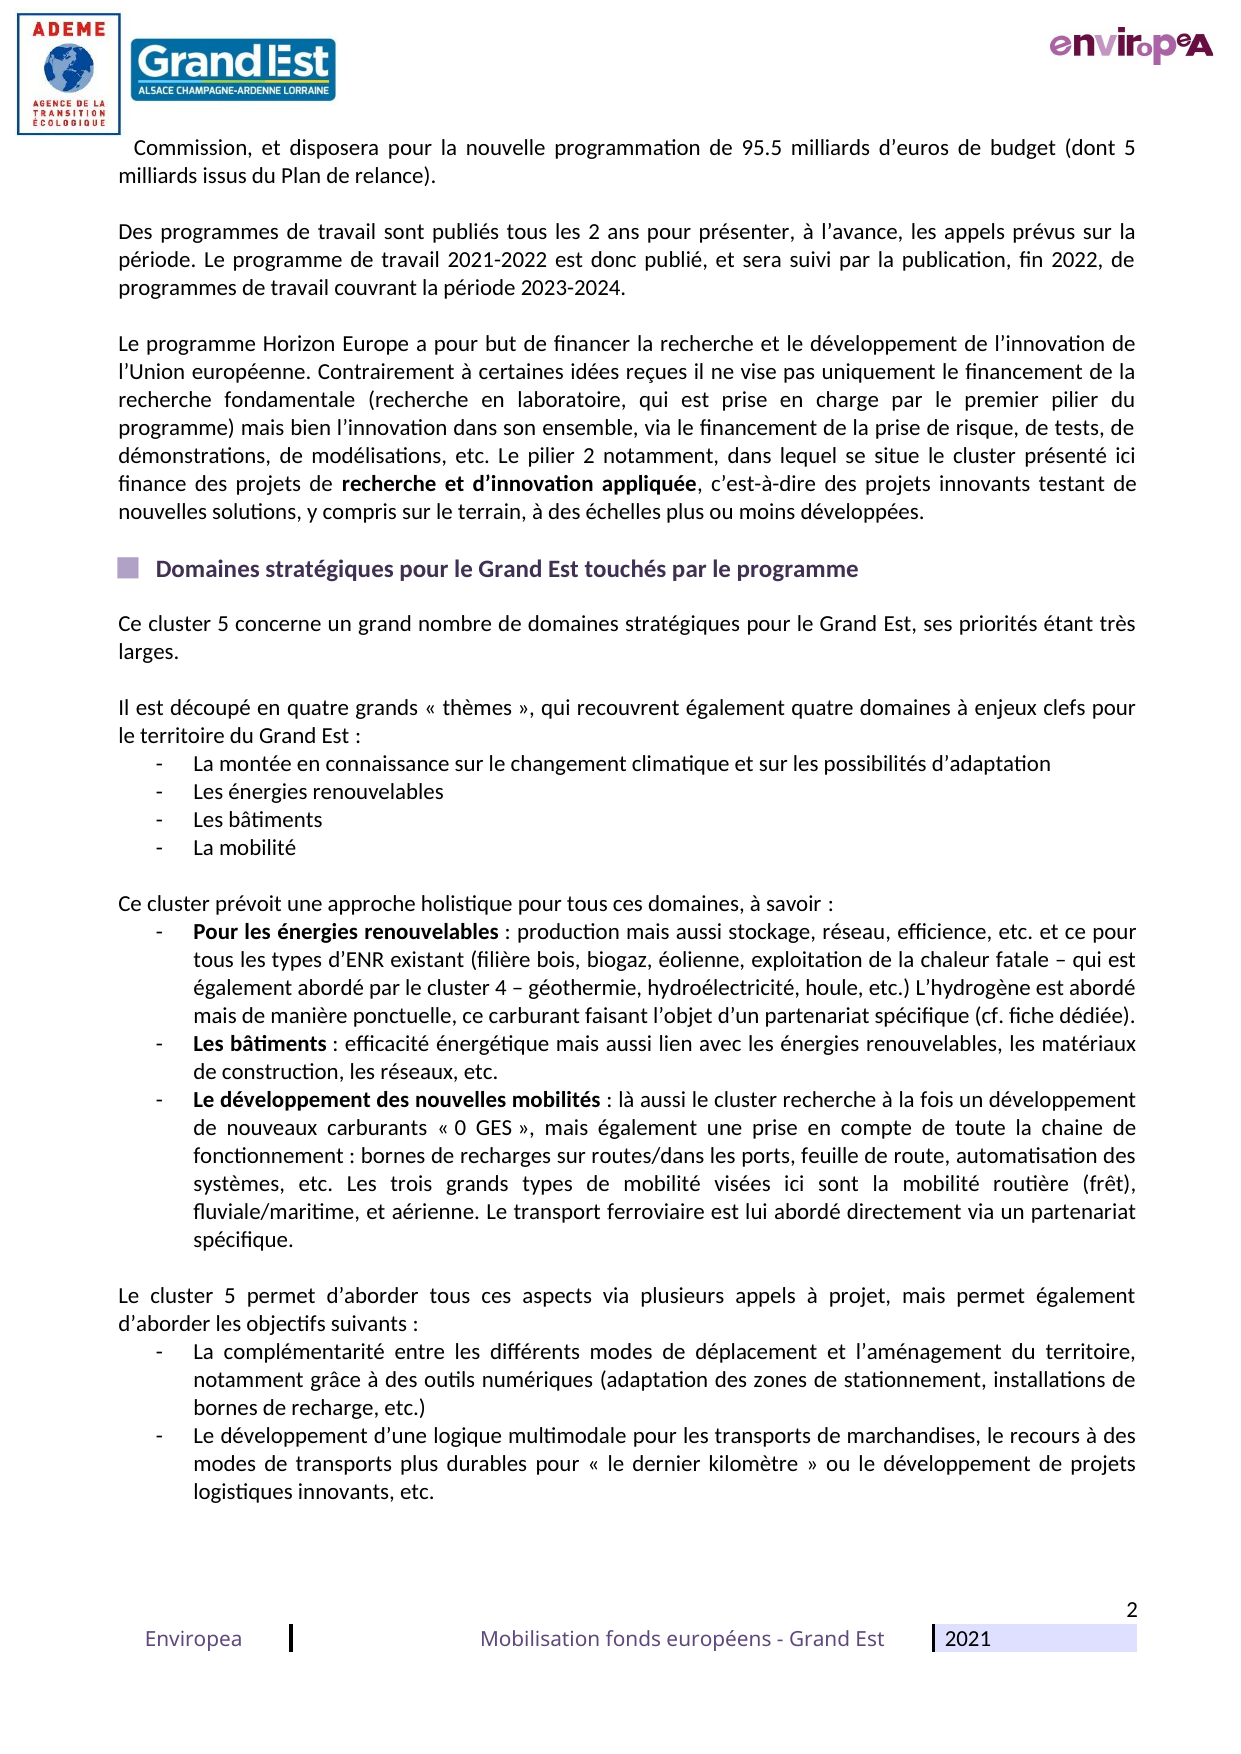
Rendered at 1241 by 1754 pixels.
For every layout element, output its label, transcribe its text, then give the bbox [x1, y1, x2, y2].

text Des programmes de travail sont publiés tous les 2 ans pour présenter, à l’avance, les appels prévus sur la période. Le programme de travail 2021-2022 est donc publié, et sera suivi par la publication, fin 2022, de programmes de travail couvrant la période 2023-2024. [118, 217, 1138, 301]
list Les énergies renouvelables [156, 777, 1138, 805]
list La mobilité [156, 833, 1138, 861]
text Ce cluster 5 concerne un grand nombre de domaines stratégiques pour le Grand Est, ses priorités étant très larges. [118, 609, 1138, 665]
list Pour les énergies renouvelables : production mais aussi stockage, réseau, efficience, etc. et ce pour tous les types d’ENR existant (filière bois, biogaz, éolienne, exploitation de la chaleur fatale – qui est également abordé par le cluster 4 – géothermie, hydroélectricité, houle, etc.) L’hydrogène est abordé mais de manière ponctuelle, ce carburant faisant l’objet d’un partenariat spécifique (cf. fiche dédiée). [156, 917, 1138, 1029]
picture [1050, 27, 1214, 65]
text Ce cluster prévoit une approche holistique pour tous ces domaines, à savoir : [118, 889, 1138, 917]
list La montée en connaissance sur le changement climatique et sur les possibilités d’adaptation [156, 749, 1138, 777]
list Domaines stratégiques pour le Grand Est touchés par le programme [118, 553, 1138, 584]
picture [3, 8, 339, 139]
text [118, 133, 1138, 189]
list La complémentarité entre les différents modes de déplacement et l’aménagement du territoire, notamment grâce à des outils numériques (adaptation des zones de stationnement, installations de bornes de recharge, etc.) [156, 1337, 1138, 1421]
text Le programme Horizon Europe a pour but de financer la recherche et le développement de l’innovation de l’Union européenne. Contrairement à certaines idées reçues il ne vise pas uniquement le financement de la recherche fondamentale (recherche en laboratoire, qui est prise en charge par le premier pilier du programme) mais bien l’innovation dans son ensemble, via le financement de la prise de risque, de tests, de démonstrations, de modélisations, etc. Le pilier 2 notamment, dans lequel se situe le cluster présenté ici finance des projets de recherche et d’innovation appliquée, c’est-à-dire des projets innovants testant de nouvelles solutions, y compris sur le terrain, à des échelles plus ou moins développées. [118, 329, 1138, 525]
list Les bâtiments [156, 805, 1138, 833]
list Le développement des nouvelles mobilités : là aussi le cluster recherche à la fois un développement de nouveaux carburants « 0 GES », mais également une prise en compte de toute la chaine de fonctionnement : bornes de recharges sur routes/dans les ports, feuille de route, automatisation des systèmes, etc. Les trois grands types de mobilité visées ici sont la mobilité routière (frêt), fluviale/maritime, et aérienne. Le transport ferroviaire est lui abordé directement via un partenariat spécifique. [156, 1085, 1138, 1253]
text Le cluster 5 permet d’aborder tous ces aspects via plusieurs appels à projet, mais permet également d’aborder les objectifs suivants : [118, 1281, 1138, 1337]
text Il est découpé en quatre grands « thèmes », qui recouvrent également quatre domaines à enjeux clefs pour le territoire du Grand Est : [118, 693, 1138, 749]
list Le développement d’une logique multimodale pour les transports de marchandises, le recours à des modes de transports plus durables pour « le dernier kilomètre » ou le développement de projets logistiques innovants, etc. [156, 1421, 1138, 1505]
list Les bâtiments : efficacité énergétique mais aussi lien avec les énergies renouvelables, les matériaux de construction, les réseaux, etc. [156, 1029, 1138, 1085]
